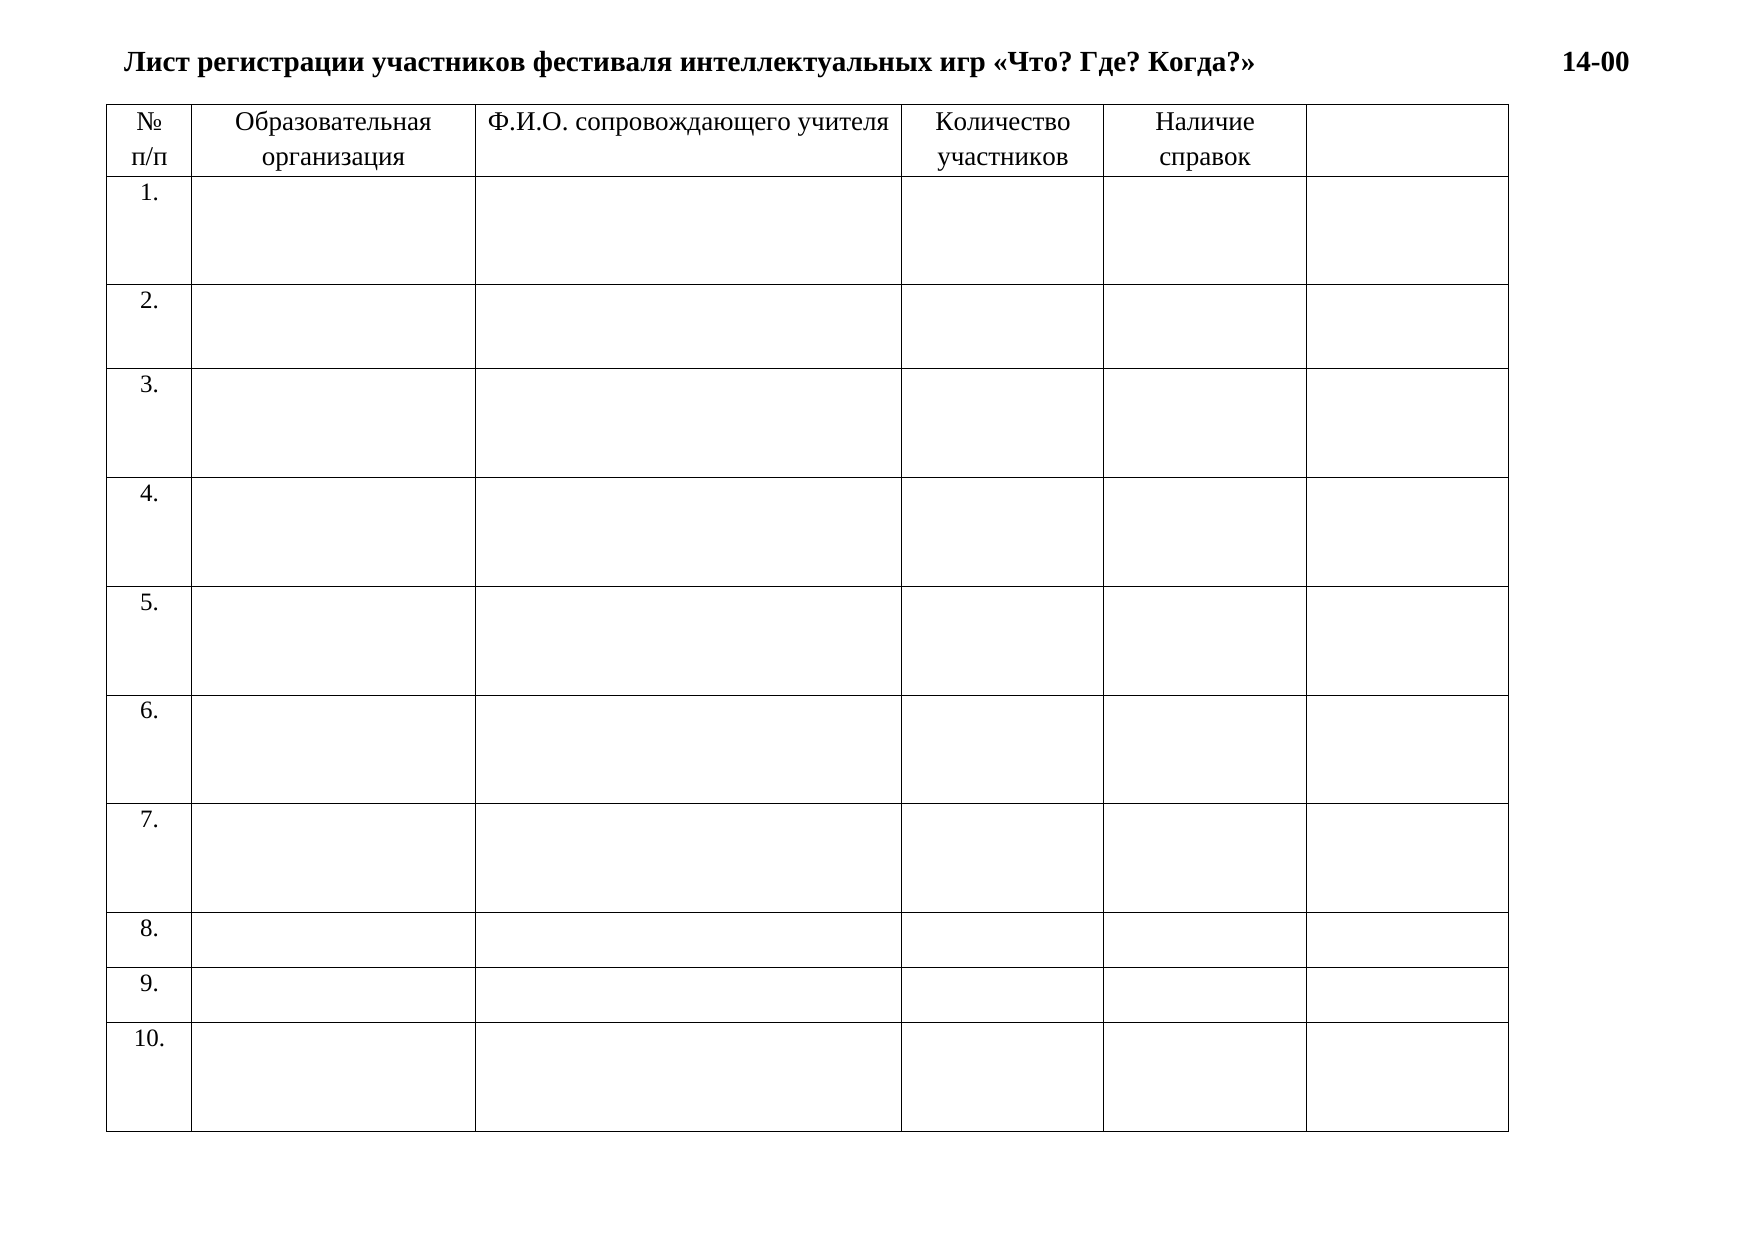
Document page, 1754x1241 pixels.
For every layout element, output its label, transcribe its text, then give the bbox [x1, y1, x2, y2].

table_cell 8. [107, 913, 191, 967]
table_cell [476, 369, 901, 477]
table_cell 3. [107, 369, 191, 477]
table_cell 9. [107, 968, 191, 1022]
table_cell [1104, 369, 1306, 477]
table_cell 7. [107, 804, 191, 912]
table_cell [1307, 285, 1508, 368]
table_cell [476, 285, 901, 368]
table_cell [192, 1023, 475, 1131]
table_cell [902, 369, 1103, 477]
table_cell [1307, 913, 1508, 967]
table_cell [902, 177, 1103, 284]
table_cell [902, 478, 1103, 586]
table_cell 10. [107, 1023, 191, 1131]
table_cell [476, 913, 901, 967]
table_cell [902, 285, 1103, 368]
table_cell [192, 968, 475, 1022]
table_cell [192, 285, 475, 368]
table_cell [1307, 696, 1508, 803]
table_header Наличие справок [1104, 105, 1306, 176]
text Лист регистрации участников фестиваля интеллектуальных игр «Что? Где? Когда?» 14-00 [118, 44, 1636, 78]
table_cell [476, 968, 901, 1022]
table_header Образовательная организация [192, 105, 475, 176]
table_cell [476, 1023, 901, 1131]
table_cell [192, 478, 475, 586]
table_cell [476, 587, 901, 694]
table_cell 6. [107, 696, 191, 803]
table_cell [1104, 968, 1306, 1022]
table_cell 1. [107, 177, 191, 284]
table_cell 2. [107, 285, 191, 368]
table_cell [1307, 369, 1508, 477]
table_cell [1104, 913, 1306, 967]
table_cell [1307, 968, 1508, 1022]
table_cell [192, 913, 475, 967]
table_cell [192, 369, 475, 477]
table_cell 4. [107, 478, 191, 586]
table_cell [1104, 587, 1306, 694]
table_cell [1104, 804, 1306, 912]
table_header № п/п [107, 105, 191, 176]
table_cell [192, 696, 475, 803]
table_cell [1104, 1023, 1306, 1131]
table_header Количество участников [902, 105, 1103, 176]
table_cell [1104, 478, 1306, 586]
table_cell [476, 696, 901, 803]
table_cell [1104, 696, 1306, 803]
table_cell [1307, 1023, 1508, 1131]
table_cell [902, 913, 1103, 967]
table_cell [1307, 478, 1508, 586]
table_header [1307, 105, 1508, 176]
table_cell [1104, 177, 1306, 284]
table_cell [902, 1023, 1103, 1131]
table_header Ф.И.О. сопровождающего учителя [476, 105, 901, 176]
table_cell [902, 804, 1103, 912]
table_cell [1104, 285, 1306, 368]
table_cell [902, 696, 1103, 803]
table_cell [902, 968, 1103, 1022]
table_cell [192, 587, 475, 694]
table_cell [476, 177, 901, 284]
table_cell [476, 804, 901, 912]
table_cell [1307, 587, 1508, 694]
table_cell [902, 587, 1103, 694]
table_cell [192, 804, 475, 912]
table_cell [1307, 804, 1508, 912]
table_cell 5. [107, 587, 191, 694]
table_cell [1307, 177, 1508, 284]
table_cell [476, 478, 901, 586]
table_cell [192, 177, 475, 284]
